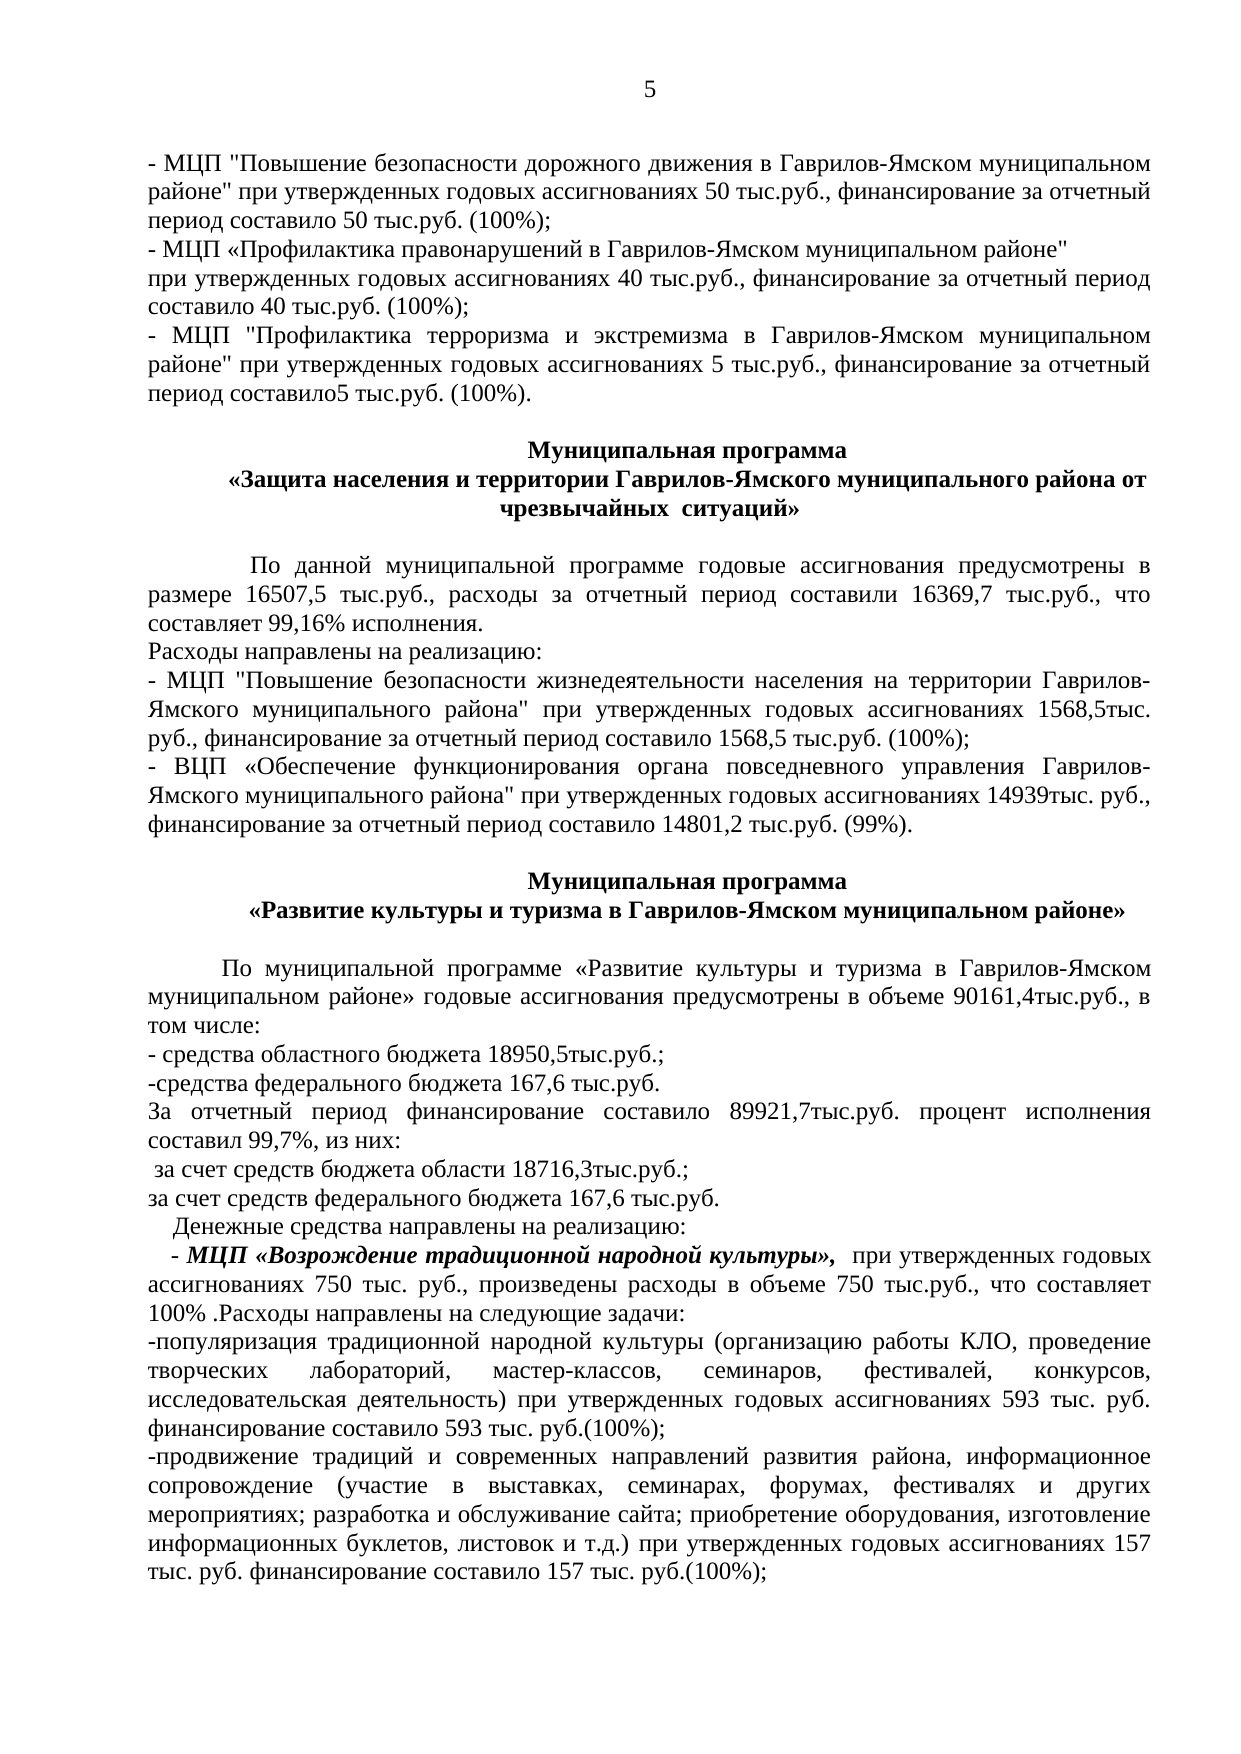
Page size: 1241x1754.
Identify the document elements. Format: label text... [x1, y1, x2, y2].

text Денежные средства направлены на реализацию: [148, 1211, 1152, 1240]
text за счет средств федерального бюджета 167,6 тыс.руб. [148, 1183, 1152, 1211]
text Муниципальная программа [148, 435, 1152, 464]
list - МЦП "Повышение безопасности жизнедеятельности населения на территории Гаврилов-Ямского муниципального района" при утвержденных годовых ассигнованиях 1568,5тыс. руб., финансирование за отчетный период составило 1568,5 тыс.руб. (100%); [148, 665, 1152, 751]
text По муниципальной программе «Развитие культуры и туризма в Гаврилов-Ямском муниципальном районе» годовые ассигнования предусмотрены в объеме 90161,4тыс.руб., в том числе: [148, 953, 1152, 1039]
text -популяризация традиционной народной культуры (организацию работы КЛО, проведение творческих лабораторий, мастер-классов, семинаров, фестивалей, конкурсов, исследовательская деятельность) при утвержденных годовых ассигнованиях 593 тыс. руб. финансирование составило 593 тыс. руб.(100%); [148, 1326, 1152, 1441]
text «Защита населения и территории Гаврилов-Ямского муниципального района от чрезвычайных ситуаций» [148, 464, 1152, 521]
text - МЦП «Возрождение традиционной народной культуры», при утвержденных годовых ассигнованиях 750 тыс. руб., произведены расходы в объеме 750 тыс.руб., что составляет 100% .Расходы направлены на следующие задачи: [148, 1240, 1152, 1326]
list По данной муниципальной программе годовые ассигнования предусмотрены в размере 16507,5 тыс.руб., расходы за отчетный период составили 16369,7 тыс.руб., что составляет 99,16% исполнения. [148, 550, 1152, 636]
list - ВЦП «Обеспечение функционирования органа повседневного управления Гаврилов-Ямского муниципального района" при утвержденных годовых ассигнованиях 14939тыс. руб., финансирование за отчетный период составило 14801,2 тыс.руб. (99%). [148, 751, 1152, 838]
list -продвижение традиций и современных направлений развития района, информационное сопровождение (участие в выставках, семинарах, форумах, фестивалях и других мероприятиях; разработка и обслуживание сайта; приобретение оборудования, изготовление информационных буклетов, листовок и т.д.) при утвержденных годовых ассигнованиях 157 тыс. руб. финансирование составило 157 тыс. руб.(100%); [148, 1441, 1152, 1585]
list - МЦП «Профилактика правонарушений в Гаврилов-Ямском муниципальном районе" [148, 234, 1152, 263]
text За отчетный период финансирование составило 89921,7тыс.руб. процент исполнения составил 99,7%, из них: [148, 1096, 1152, 1154]
list - МЦП "Повышение безопасности дорожного движения в Гаврилов-Ямском муниципальном районе" при утвержденных годовых ассигнованиях 50 тыс.руб., финансирование за отчетный период составило 50 тыс.руб. (100%); [148, 148, 1152, 234]
list при утвержденных годовых ассигнованиях 40 тыс.руб., финансирование за отчетный период составило 40 тыс.руб. (100%); [148, 263, 1152, 320]
text Муниципальная программа [148, 866, 1152, 895]
text за счет средств бюджета области 18716,3тыс.руб.; [148, 1154, 1152, 1183]
text «Развитие культуры и туризма в Гаврилов-Ямском муниципальном районе» [148, 895, 1152, 924]
list - МЦП "Профилактика терроризма и экстремизма в Гаврилов-Ямском муниципальном районе" при утвержденных годовых ассигнованиях 5 тыс.руб., финансирование за отчетный период составило5 тыс.руб. (100%). [148, 320, 1152, 406]
text - средства областного бюджета 18950,5тыс.руб.; [148, 1039, 1152, 1068]
text -средства федерального бюджета 167,6 тыс.руб. [148, 1068, 1152, 1096]
list Расходы направлены на реализацию: [148, 636, 1152, 665]
